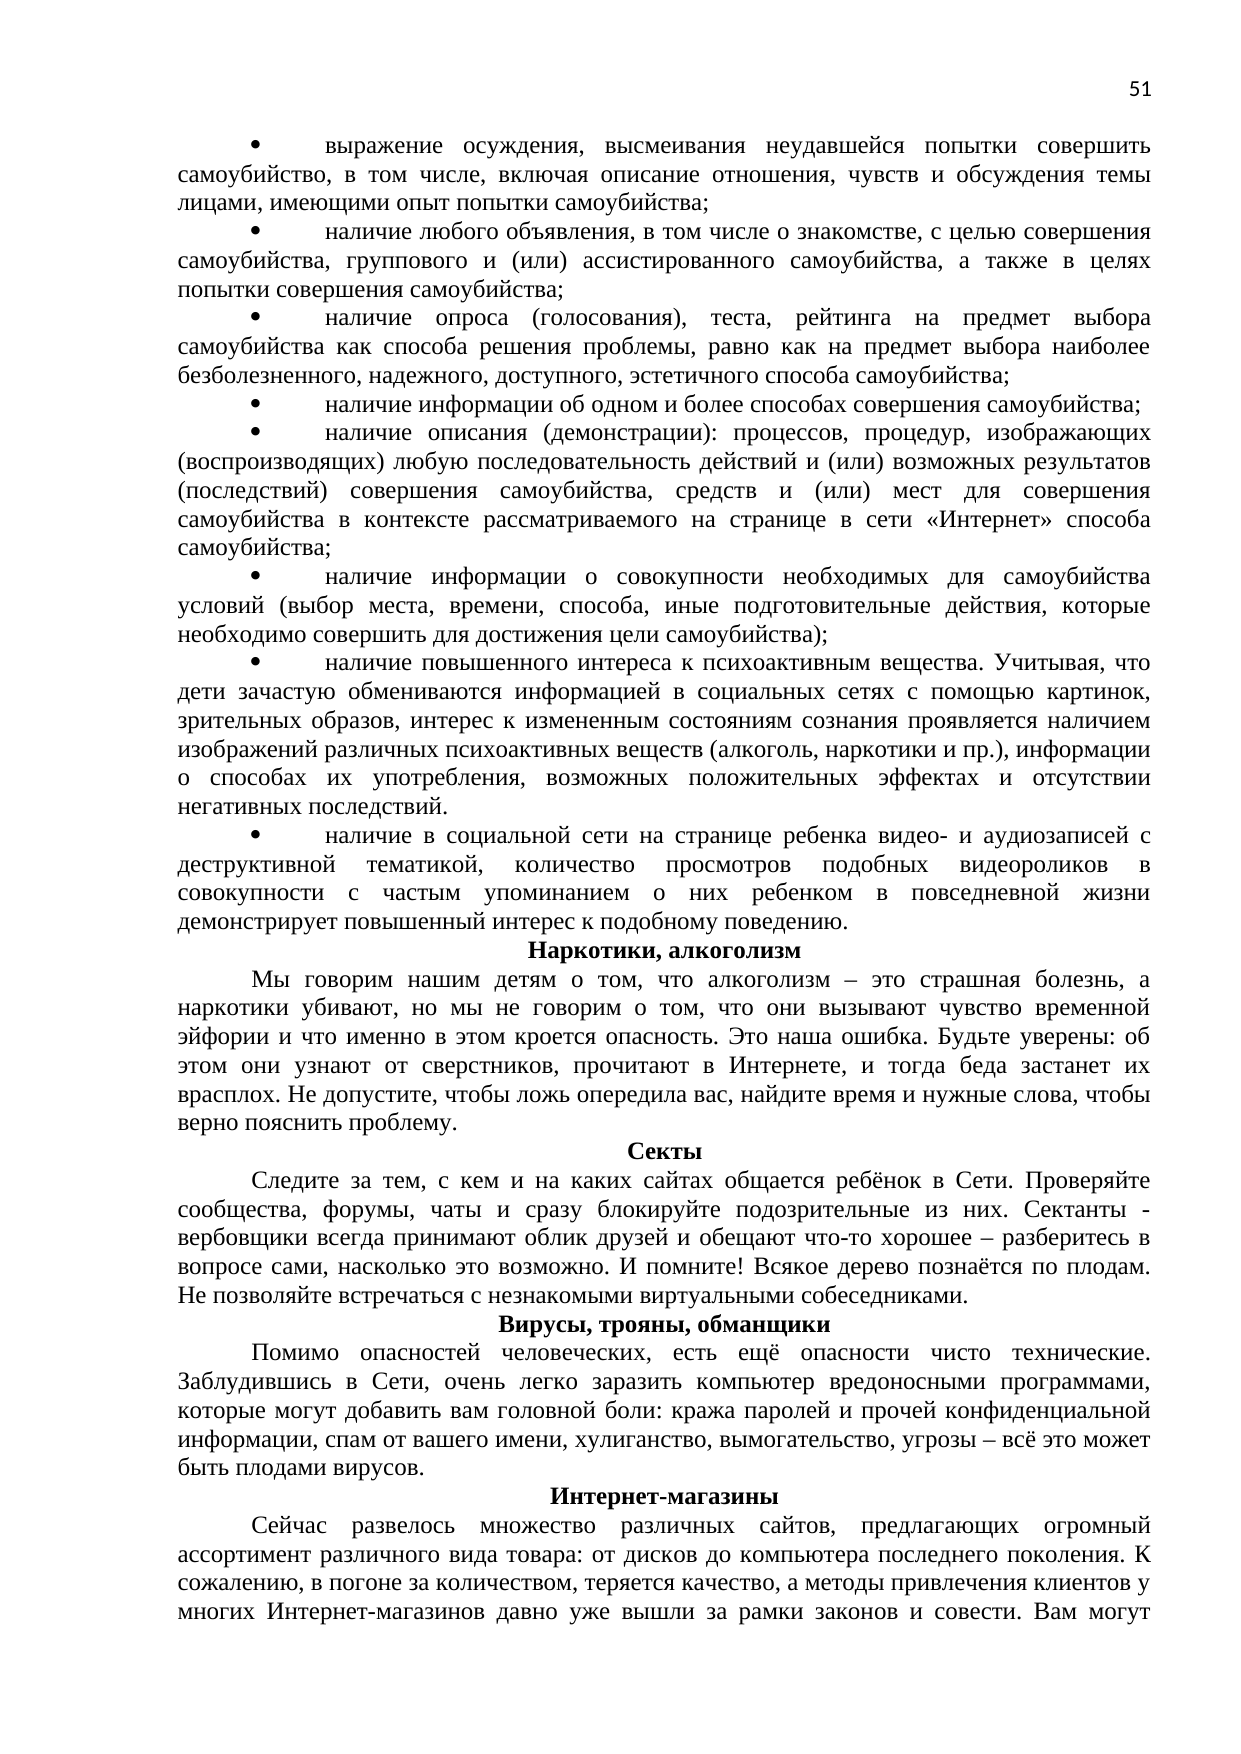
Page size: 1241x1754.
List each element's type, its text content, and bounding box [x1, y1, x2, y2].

text Наркотики, алкоголизм [177, 935, 1152, 964]
text Секты [177, 1136, 1152, 1165]
text Следите за тем, с кем и на каких сайтах общается ребёнок в Сети. Проверяйте сообщества, форумы, чаты и сразу блокируйте подозрительные из них. Сектанты - вербовщики всегда принимают облик друзей и обещают что-то хорошее – разберитесь в вопросе сами, насколько это возможно. И помните! Всякое дерево познаётся по плодам. Не позволяйте встречаться с незнакомыми виртуальными собеседниками. [177, 1165, 1152, 1309]
text Мы говорим нашим детям о том, что алкоголизм – это страшная болезнь, а наркотики убивают, но мы не говорим о том, что они вызывают чувство временной эйфории и что именно в этом кроется опасность. Это наша ошибка. Будьте уверены: об этом они узнают от сверстников, прочитают в Интернете, и тогда беда застанет их врасплох. Не допустите, чтобы ложь опередила вас, найдите время и нужные слова, чтобы верно пояснить проблему. [177, 964, 1152, 1136]
text Вирусы, трояны, обманщики [177, 1309, 1152, 1337]
list наличие информации об одном и более способах совершения самоубийства; [177, 389, 1152, 417]
list наличие информации о совокупности необходимых для самоубийства условий (выбор места, времени, способа, иные подготовительные действия, которые необходимо совершить для достижения цели самоубийства); [177, 561, 1152, 647]
text Интернет-магазины [177, 1481, 1152, 1510]
list наличие в социальной сети на странице ребенка видео- и аудиозаписей с деструктивной тематикой, количество просмотров подобных видеороликов в совокупности с частым упоминанием о них ребенком в повседневной жизни демонстрирует повышенный интерес к подобному поведению. [177, 820, 1152, 935]
list наличие повышенного интереса к психоактивным вещества. Учитывая, что дети зачастую обмениваются информацией в социальных сетях с помощью картинок, зрительных образов, интерес к измененным состояниям сознания проявляется наличием изображений различных психоактивных веществ (алкоголь, наркотики и пр.), информации о способах их употребления, возможных положительных эффектах и отсутствии негативных последствий. [177, 647, 1152, 820]
list выражение осуждения, высмеивания неудавшейся попытки совершить самоубийство, в том числе, включая описание отношения, чувств и обсуждения темы лицами, имеющими опыт попытки самоубийства; [177, 130, 1152, 216]
list наличие описания (демонстрации): процессов, процедур, изображающих (воспроизводящих) любую последовательность действий и (или) возможных результатов (последствий) совершения самоубийства, средств и (или) мест для совершения самоубийства в контексте рассматриваемого на странице в сети «Интернет» способа самоубийства; [177, 417, 1152, 561]
list наличие любого объявления, в том числе о знакомстве, с целью совершения самоубийства, группового и (или) ассистированного самоубийства, а также в целях попытки совершения самоубийства; [177, 216, 1152, 302]
list наличие опроса (голосования), теста, рейтинга на предмет выбора самоубийства как способа решения проблемы, равно как на предмет выбора наиболее безболезненного, надежного, доступного, эстетичного способа самоубийства; [177, 302, 1152, 389]
text Помимо опасностей человеческих, есть ещё опасности чисто технические. Заблудившись в Сети, очень легко заразить компьютер вредоносными программами, которые могут добавить вам головной боли: кража паролей и прочей конфиденциальной информации, спам от вашего имени, хулиганство, вымогательство, угрозы – всё это может быть плодами вирусов. [177, 1337, 1152, 1481]
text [177, 1510, 1152, 1625]
